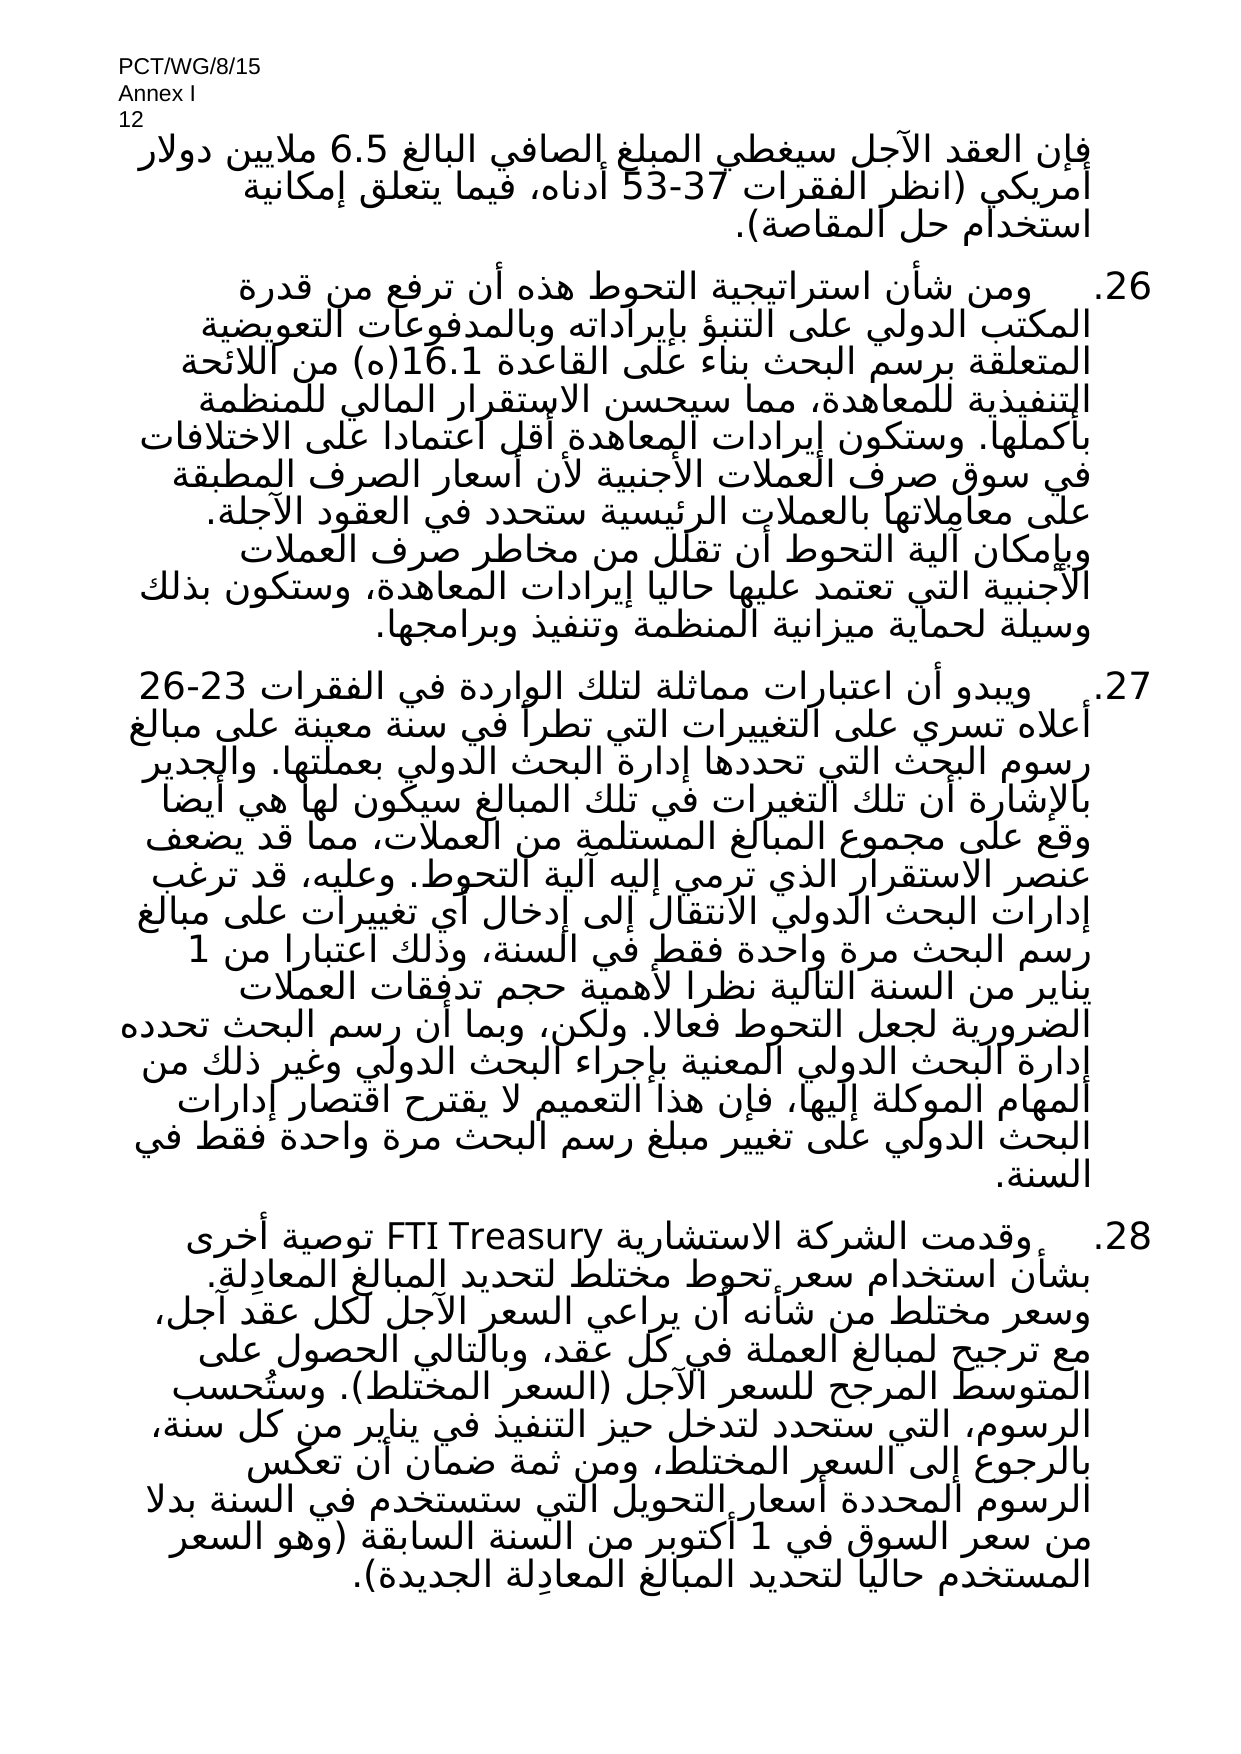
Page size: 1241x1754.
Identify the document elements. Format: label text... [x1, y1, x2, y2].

list وقدمت الشركة الاستشارية FTI Treasury توصية أخرى بشأن استخدام سعر تحوط مختلط لتحديد المبالغ المعادِلة. وسعر مختلط من شأنه أن يراعي السعر الآجل لكل عقد آجل، مع ترجيح لمبالغ العملة في كل عقد، وبالتالي الحصول على المتوسط المرجح للسعر الآجل (السعر المختلط). وستُحسب الرسوم، التي ستحدد لتدخل حيز التنفيذ في يناير من كل سنة، بالرجوع إلى السعر المختلط، ومن ثمة ضمان أن تعكس الرسوم المحددة أسعار التحويل التي ستستخدم في السنة بدلا من سعر السوق في 1 أكتوبر من السنة السابقة (وهو السعر المستخدم حاليا لتحديد المبالغ المعادِلة الجديدة). [118, 1220, 1092, 1595]
list ومن شأن استراتيجية التحوط هذه أن ترفع من قدرة المكتب الدولي على التنبؤ بإيراداته وبالمدفوعات التعويضية المتعلقة برسم البحث بناء على القاعدة 16.1(ه) من اللائحة التنفيذية للمعاهدة، مما سيحسن الاستقرار المالي للمنظمة بأكملها. وستكون إيرادات المعاهدة أقل اعتمادا على الاختلافات في سوق صرف العملات الأجنبية لأن أسعار الصرف المطبقة على معاملاتها بالعملات الرئيسية ستحدد في العقود الآجلة. وبإمكان آلية التحوط أن تقلل من مخاطر صرف العملات الأجنبية التي تعتمد عليها حاليا إيرادات المعاهدة، وستكون بذلك وسيلة لحماية ميزانية المنظمة وتنفيذ وبرامجها. [118, 270, 1092, 645]
list ويبدو أن اعتبارات مماثلة لتلك الواردة في الفقرات 23-26 أعلاه تسري على التغييرات التي تطرأ في سنة معينة على مبالغ رسوم البحث التي تحددها إدارة البحث الدولي بعملتها. والجدير بالإشارة أن تلك التغيرات في تلك المبالغ سيكون لها هي أيضا وقع على مجموع المبالغ المستلمة من العملات، مما قد يضعف عنصر الاستقرار الذي ترمي إليه آلية التحوط. وعليه، قد ترغب إدارات البحث الدولي الانتقال إلى إدخال أي تغييرات على مبالغ رسم البحث مرة واحدة فقط في السنة، وذلك اعتبارا من 1 يناير من السنة التالية نظرا لأهمية حجم تدفقات العملات الضرورية لجعل التحوط فعالا. ولكن، وبما أن رسم البحث تحدده إدارة البحث الدولي المعنية بإجراء البحث الدولي وغير ذلك من المهام الموكلة إليها، فإن هذا التعميم لا يقترح اقتصار إدارات البحث الدولي على تغيير مبلغ رسم البحث مرة واحدة فقط في السنة. [118, 670, 1092, 1195]
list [118, 132, 1092, 245]
